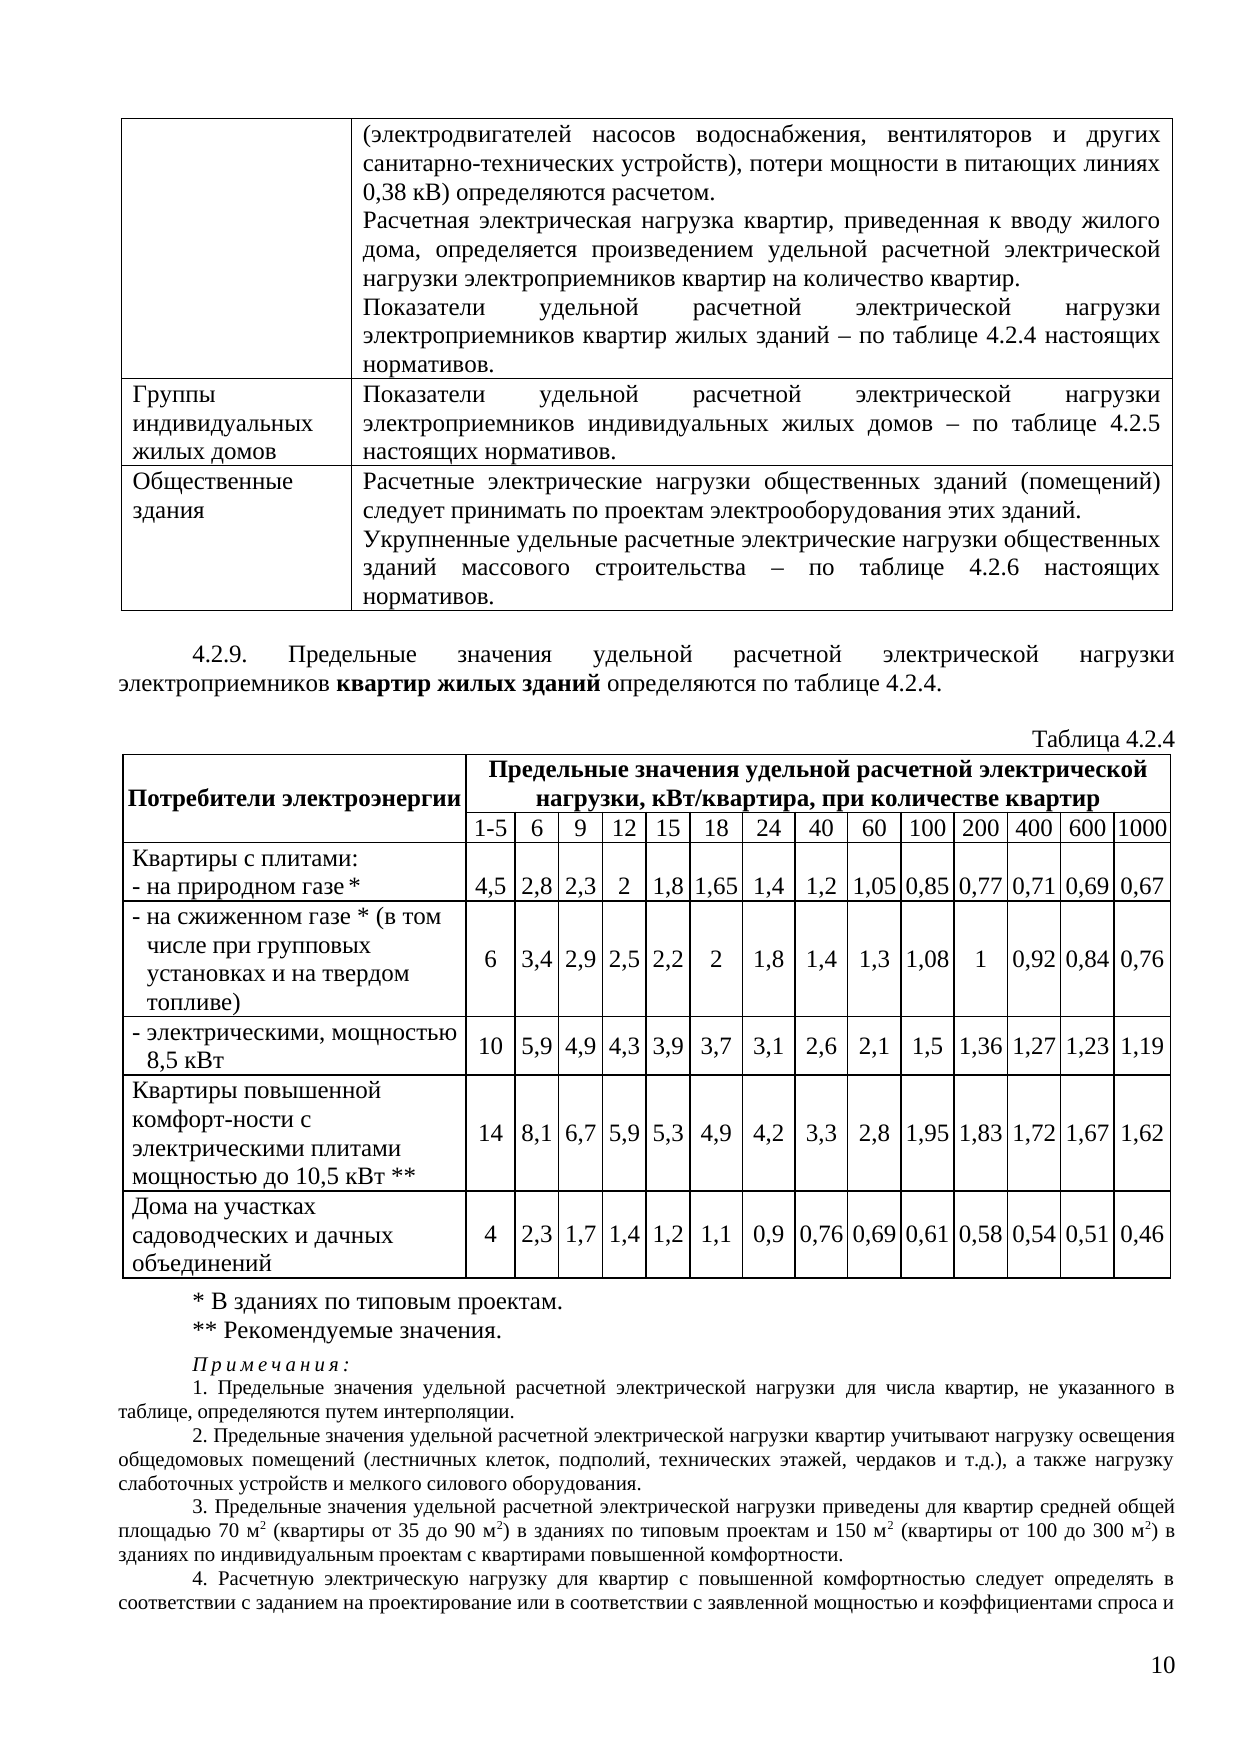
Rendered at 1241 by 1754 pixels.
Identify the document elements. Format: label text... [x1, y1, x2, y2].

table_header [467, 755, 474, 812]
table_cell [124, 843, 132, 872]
table_cell 0,76 [1115, 902, 1170, 1016]
table_cell 1,7 [559, 1192, 602, 1277]
table_cell 0,58 [955, 1192, 1007, 1277]
table_cell 3,9 [647, 1017, 689, 1074]
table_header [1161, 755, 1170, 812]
table_cell 0,46 [1115, 1192, 1170, 1277]
table_cell Расчетные электрические нагрузки общественных зданий (помещений) следует принимать по проектам электрооборудования этих зданий. Укрупненные удельные расчетные электрические нагрузки общественных зданий массового строительства – по таблице 4.2.6 настоящих нормативов. [352, 466, 1172, 610]
text 4.2.9. Предельные значения удельной расчетной электрической нагрузки электроприемников квартир жилых зданий определяются по таблице 4.2.4. [118, 640, 1175, 697]
table_cell 1,83 [955, 1076, 1007, 1190]
table_header Потребители электроэнергии [124, 755, 465, 842]
table_cell 1,95 [902, 1076, 953, 1190]
table_cell 1,62 [1115, 1076, 1170, 1190]
table_cell 0,69 [848, 1192, 900, 1277]
table_cell 3,3 [796, 1076, 847, 1190]
table_cell 1,3 [848, 902, 900, 1016]
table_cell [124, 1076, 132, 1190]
table_cell 14 [467, 1076, 514, 1190]
table_cell 4 [467, 1192, 514, 1277]
table_cell 3,7 [691, 1017, 742, 1074]
table_cell 6,7 [559, 1076, 602, 1190]
text Примечания: [118, 1352, 1175, 1376]
table_cell 1,72 [1008, 1076, 1060, 1190]
table_cell 1,5 [902, 1017, 953, 1074]
text * В зданиях по типовым проектам. [118, 1287, 1175, 1315]
table_cell Общественные здания [122, 466, 351, 610]
text Таблица 4.2.4 [118, 725, 1175, 754]
table_cell 1,1 [691, 1192, 742, 1277]
table_cell 4,2 [743, 1076, 794, 1190]
table_cell 2,2 [647, 902, 689, 1016]
table_cell 2,9 [559, 902, 602, 1016]
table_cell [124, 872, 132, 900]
table_cell 1,19 [1115, 1017, 1170, 1074]
table_cell 4,3 [603, 1017, 645, 1074]
table_cell Группы индивидуальных жилых домов [122, 379, 351, 465]
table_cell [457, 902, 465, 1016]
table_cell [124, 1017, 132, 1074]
table_cell 2,8 [848, 1076, 900, 1190]
text 2. Предельные значения удельной расчетной электрической нагрузки квартир учитывают нагрузку освещения общедомовых помещений (лестничных клеток, подполий, технических этажей, чердаков и т.д.), а также нагрузку слаботочных устройств и мелкого силового оборудования. [118, 1423, 1175, 1495]
table_cell 3,4 [516, 902, 558, 1016]
table_cell 0,92 [1008, 902, 1060, 1016]
table_cell 3,1 [743, 1017, 794, 1074]
table_cell 0,84 [1061, 902, 1113, 1016]
table_cell 0,51 [1061, 1192, 1113, 1277]
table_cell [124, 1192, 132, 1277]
table_cell 2,6 [796, 1017, 847, 1074]
table_cell 5,3 [647, 1076, 689, 1190]
table_cell 1,23 [1061, 1017, 1113, 1074]
table_cell 1,08 [902, 902, 953, 1016]
table_cell 1,2 [647, 1192, 689, 1277]
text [118, 1566, 1175, 1614]
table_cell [122, 119, 351, 378]
table_cell 2,3 [516, 1192, 558, 1277]
table_cell 5,9 [516, 1017, 558, 1074]
table_cell 4,9 [691, 1076, 742, 1190]
table_cell 1,4 [796, 902, 847, 1016]
table_cell 0,54 [1008, 1192, 1060, 1277]
table_cell 1,8 [743, 902, 794, 1016]
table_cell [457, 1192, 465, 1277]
table_cell 0,9 [743, 1192, 794, 1277]
text ** Рекомендуемые значения. [118, 1315, 1175, 1344]
table_cell 0,61 [902, 1192, 953, 1277]
table_cell 1,36 [955, 1017, 1007, 1074]
table_cell 5,9 [603, 1076, 645, 1190]
table_cell 1 [955, 902, 1007, 1016]
table_cell Показатели удельной расчетной электрической нагрузки электроприемников индивидуальных жилых домов – по таблице 4.2.5 настоящих нормативов. [352, 379, 1172, 465]
table_cell 1,67 [1061, 1076, 1113, 1190]
table_cell 4,9 [559, 1017, 602, 1074]
table_cell 6 [467, 902, 514, 1016]
table_cell 2,5 [603, 902, 645, 1016]
table_cell 8,1 [516, 1076, 558, 1190]
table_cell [352, 119, 1172, 378]
text 3. Предельные значения удельной расчетной электрической нагрузки приведены для квартир средней общей площадью (квартиры от 35 до ) в зданиях по типовым проектам и (квартиры от 100 до ) в зданиях по индивидуальным проектам с квартирами повышенной комфортности. [118, 1495, 1175, 1566]
table_cell 1,4 [603, 1192, 645, 1277]
table_cell 1,27 [1008, 1017, 1060, 1074]
table_cell 0,76 [796, 1192, 847, 1277]
text 1. Предельные значения удельной расчетной электрической нагрузки для числа квартир, не указанного в таблице, определяются путем интерполяции. [118, 1376, 1175, 1423]
table_cell 2 [691, 902, 742, 1016]
table_cell 2,1 [848, 1017, 900, 1074]
table_cell 10 [467, 1017, 514, 1074]
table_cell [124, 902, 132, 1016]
